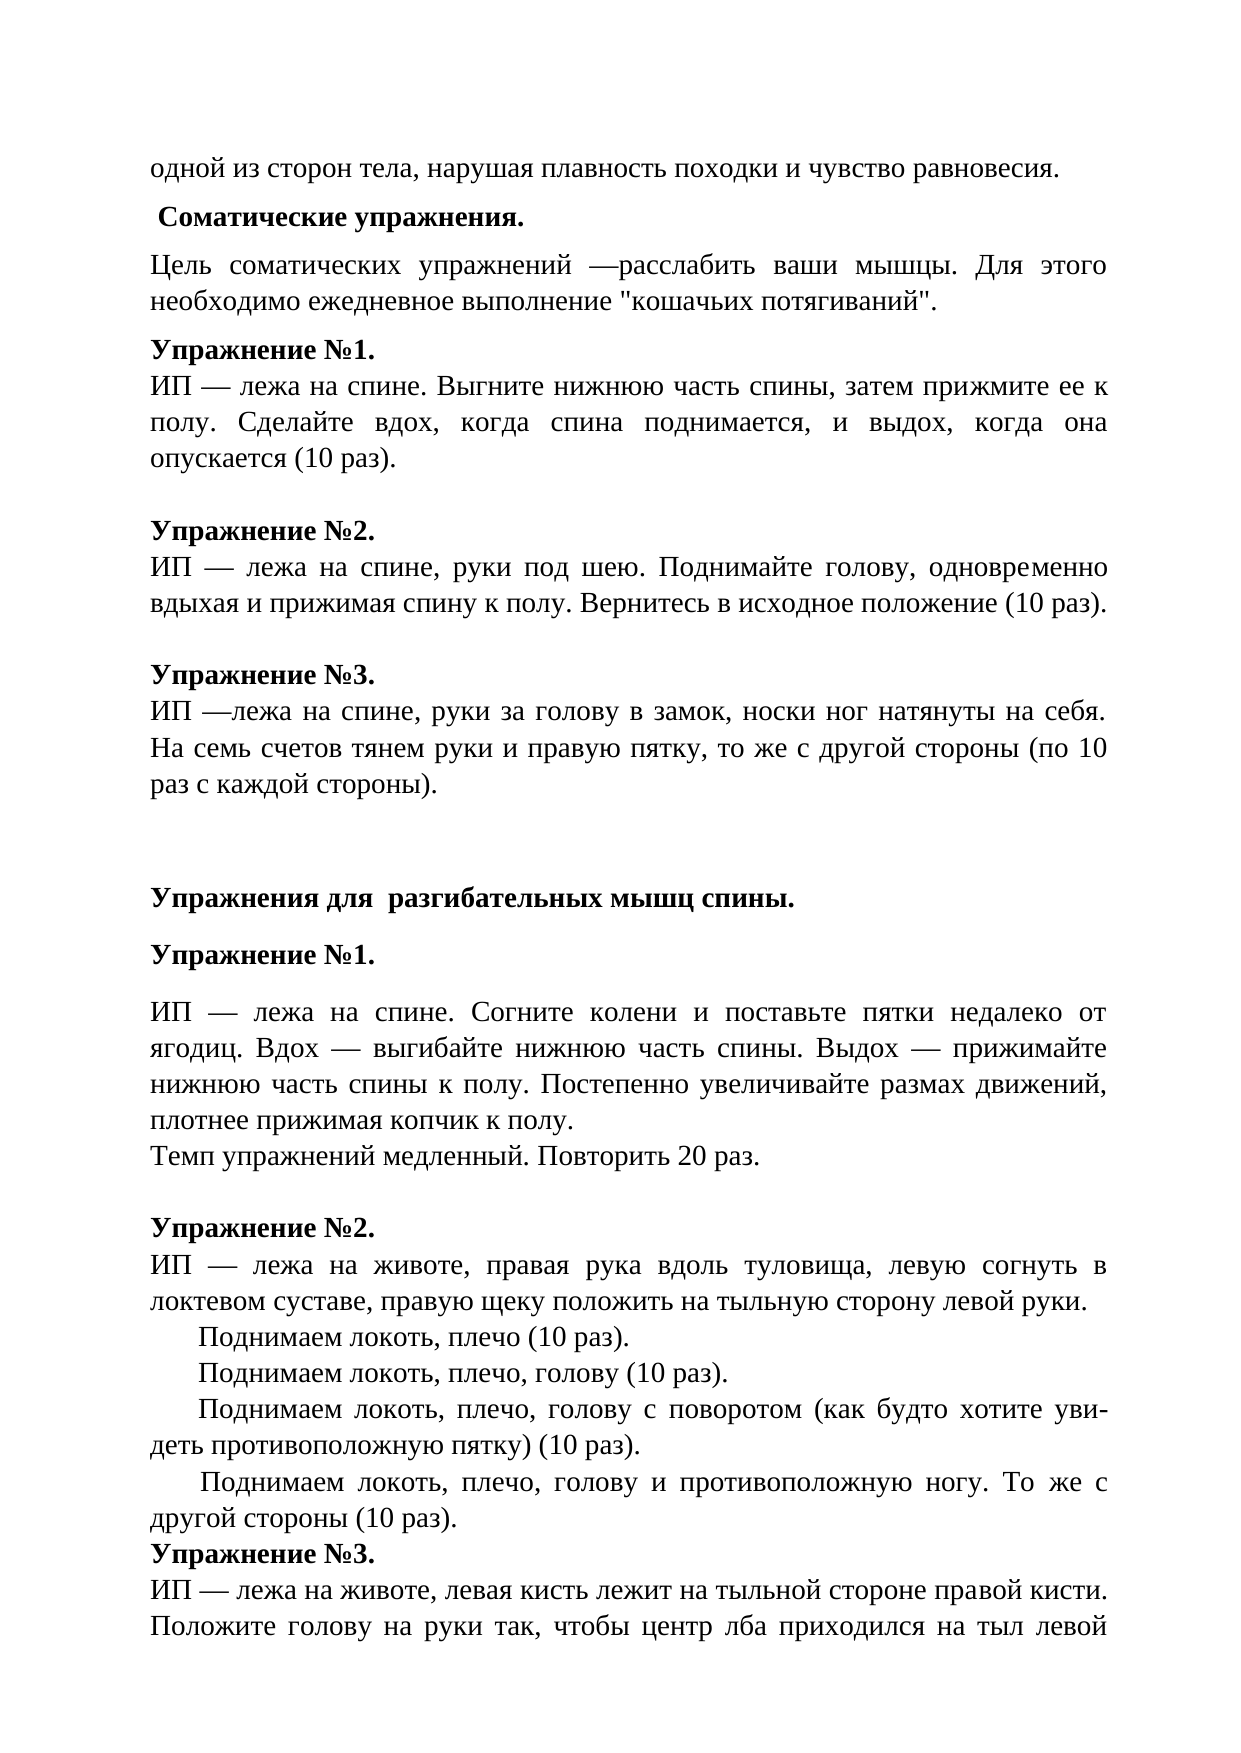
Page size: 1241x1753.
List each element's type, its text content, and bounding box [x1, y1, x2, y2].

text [150, 150, 1108, 183]
text Упражнение №3. [150, 1536, 1108, 1569]
text Упражнение №1. [150, 332, 1108, 366]
text ИП — лежа на спине, руки под шею. Поднимайте голову, одновременно вдыхая и прижимая спину к полу. Вернитесь в исходное положение (10 раз). [150, 549, 1108, 619]
text Упражнение №2. [150, 513, 1108, 546]
text Соматические упражнения. [150, 199, 1108, 232]
text Упражнение №3. [150, 657, 1108, 691]
text Поднимаем локоть, плечо (10 раз). [150, 1319, 1108, 1353]
text Упражнение №2. [150, 1211, 1108, 1244]
text Упражнение №1. [150, 937, 1108, 970]
text Поднимаем локоть, плечо, голову (10 раз). [150, 1355, 1108, 1389]
text ИП — лежа на спине. Выгните нижнюю часть спины, затем прижмите ее к полу. Сделайте вдох, когда спина поднимается, и выдох, когда она опускается (10 раз). [150, 368, 1108, 474]
text ИП — лежа на животе, правая рука вдоль туловища, левую согнуть в локтевом суставе, правую щеку положить на тыльную сторону левой руки. [150, 1247, 1108, 1316]
text ИП — лежа на спине. Согните колени и поставьте пятки недалеко от ягодиц. Вдох — выгибайте нижнюю часть спины. Выдох — прижимайте нижнюю часть спины к полу. Постепенно увеличивайте размах движений, плотнее прижимая копчик к полу. [150, 994, 1108, 1136]
text Цель соматических упражнений —расслабить ваши мышцы. Для этого необходимо ежедневное выполнение "кошачьих потягиваний". [150, 247, 1108, 317]
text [150, 1572, 1108, 1642]
text Упражнения для разгибательных мышц спины. [150, 880, 1108, 913]
text Поднимаем локоть, плечо, голову и противоположную ногу. То же с другой стороны (10 раз). [150, 1464, 1108, 1533]
text Поднимаем локоть, плечо, голову с поворотом (как будто хотите увидеть противоположную пятку) (10 раз). [150, 1391, 1108, 1461]
text Темп упражнений медленный. Повторить 20 раз. [150, 1138, 1108, 1172]
text ИП —лежа на спине, руки за голову в замок, носки ног натянуты на себя. На семь счетов тянем руки и правую пятку, то же с другой стороны (по 10 раз с каждой стороны). [150, 693, 1108, 799]
